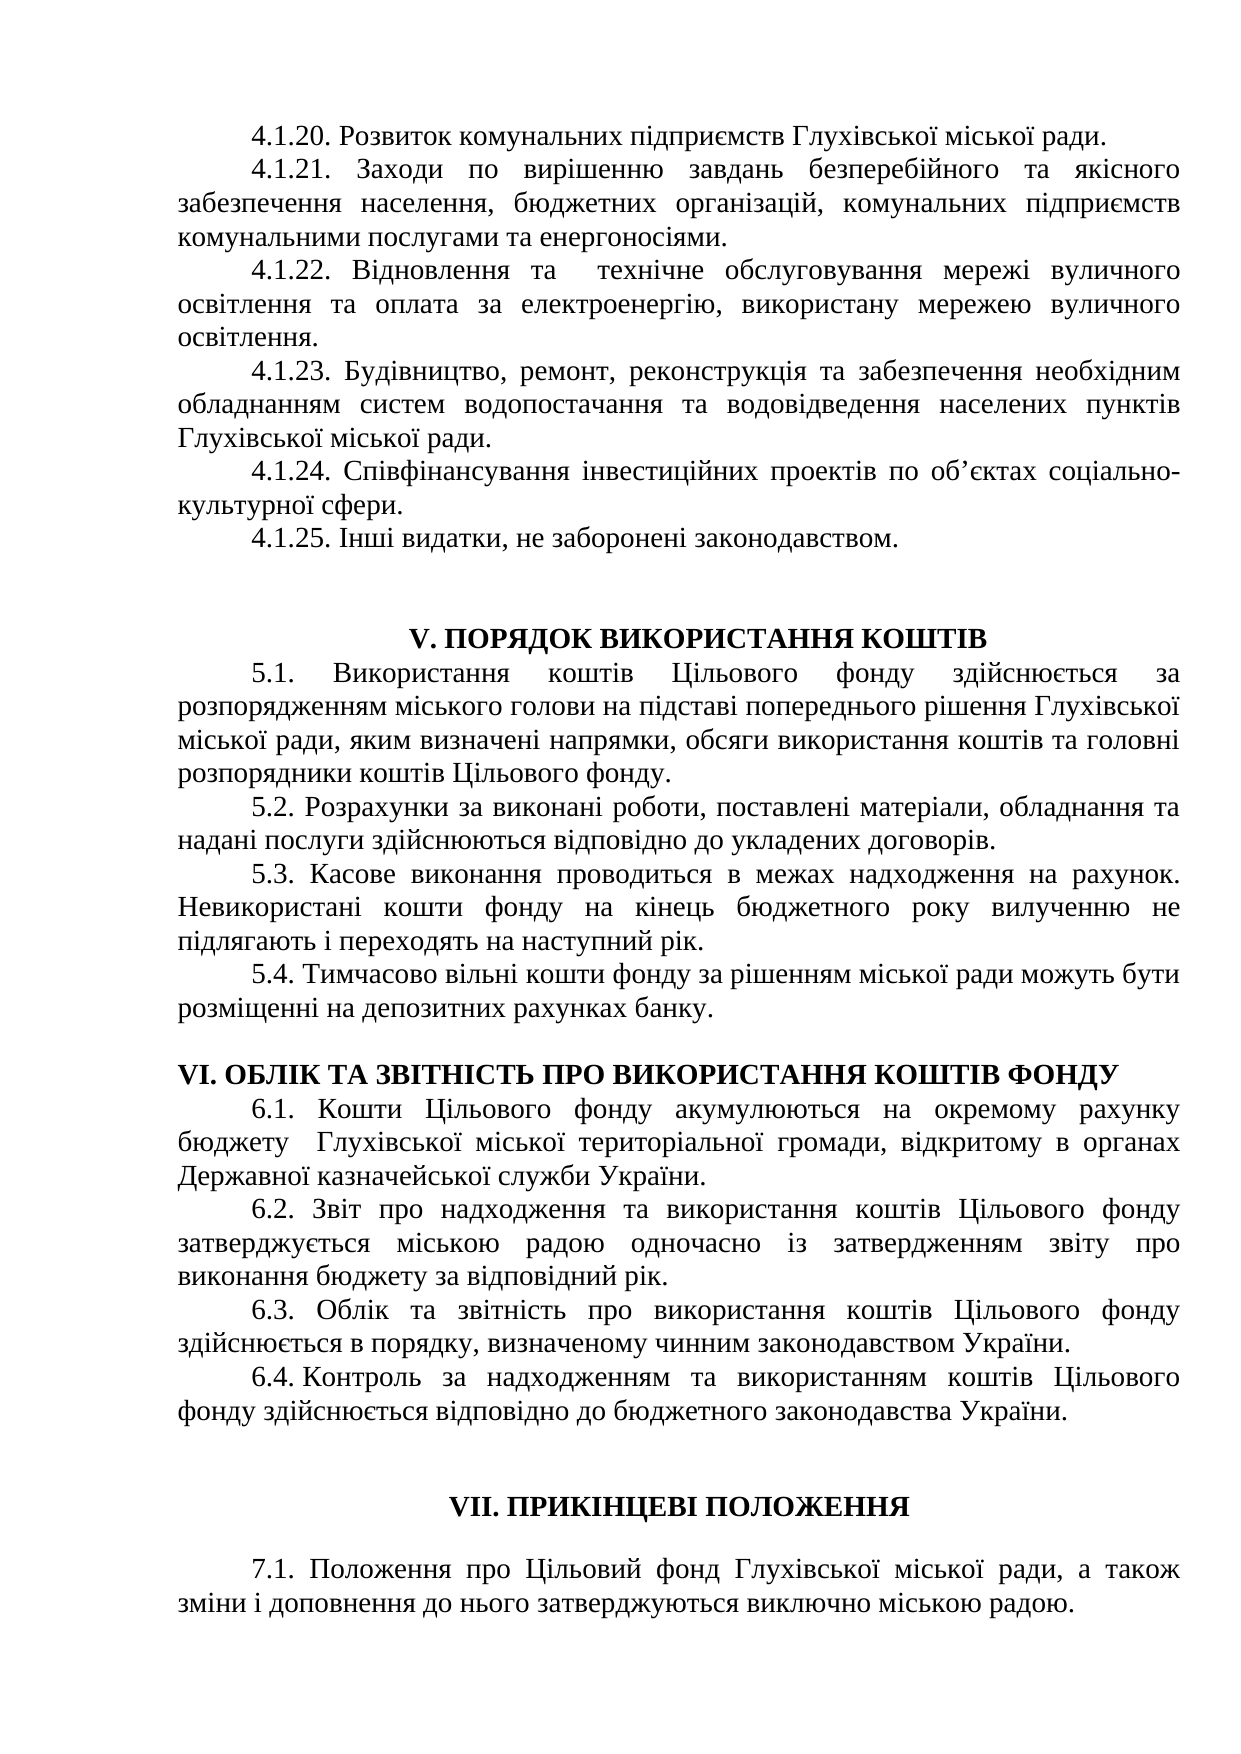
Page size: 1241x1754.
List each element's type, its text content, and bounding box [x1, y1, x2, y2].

text 7.1. Положення про Цільовий фонд Глухівської міської ради, а також зміни і доповнення до нього затверджуються виключно міською радою. [177, 1552, 1181, 1619]
text 5.2. Розрахунки за виконані роботи, поставлені матеріали, обладнання та надані послуги здійснюються відповідно до укладених договорів. [177, 789, 1181, 856]
text 4.1.24. Співфінансування інвестиційних проектів по об’єктах соціально-культурної сфери. [177, 453, 1181, 521]
text VІ. ОБЛІК ТА ЗВІТНІСТЬ ПРО ВИКОРИСТАННЯ КОШТІВ ФОНДУ [177, 1057, 1181, 1091]
text 5.4. Тимчасово вільні кошти фонду за рішенням міської ради можуть бути розміщенні на депозитних рахунках банку. [177, 957, 1181, 1024]
text 4.1.23. Будівництво, ремонт, реконструкція та забезпечення необхідним обладнанням систем водопостачання та водовідведення населених пунктів Глухівської міської ради. [177, 353, 1181, 453]
text 4.1.22. Відновлення та технічне обслуговування мережі вуличного освітлення та оплата за електроенергію, використану мережею вуличного освітлення. [177, 252, 1181, 353]
text 6.2. Звіт про надходження та використання коштів Цільового фонду затверджується міською радою одночасно із затвердженням звіту про виконання бюджету за відповідний рік. [177, 1191, 1181, 1292]
text 6.4. Контроль за надходженням та використанням коштів Цільового фонду здійснюється відповідно до бюджетного законодавства України. [177, 1359, 1181, 1426]
text V. ПОРЯДОК ВИКОРИСТАННЯ КОШТІВ [215, 621, 1181, 655]
text 4.1.21. Заходи по вирішенню завдань безперебійного та якісного забезпечення населення, бюджетних організацій, комунальних підприємств комунальними послугами та енергоносіями. [177, 152, 1181, 252]
text 5.1. Використання коштів Цільового фонду здійснюється за розпорядженням міського голови на підставі попереднього рішення Глухівської міської ради, яким визначені напрямки, обсяги використання коштів та головні розпорядники коштів Цільового фонду. [177, 655, 1181, 789]
text 4.1.20. Розвиток комунальних підприємств Глухівської міської ради. [177, 118, 1181, 152]
text VIІ. ПРИКІНЦЕВІ ПОЛОЖЕННЯ [177, 1489, 1181, 1522]
text 5.3. Касове виконання проводиться в межах надходження на рахунок. Невикористані кошти фонду на кінець бюджетного року вилученню не підлягають і переходять на наступний рік. [177, 856, 1181, 957]
text 4.1.25. Інші видатки, не заборонені законодавством. [177, 521, 1181, 554]
text 6.3. Облік та звітність про використання коштів Цільового фонду здійснюється в порядку, визначеному чинним законодавством України. [177, 1292, 1181, 1359]
text 6.1. Кошти Цільового фонду акумулюються на окремому рахунку бюджету Глухівської міської територіальної громади, відкритому в органах Державної казначейської служби України. [177, 1091, 1181, 1191]
